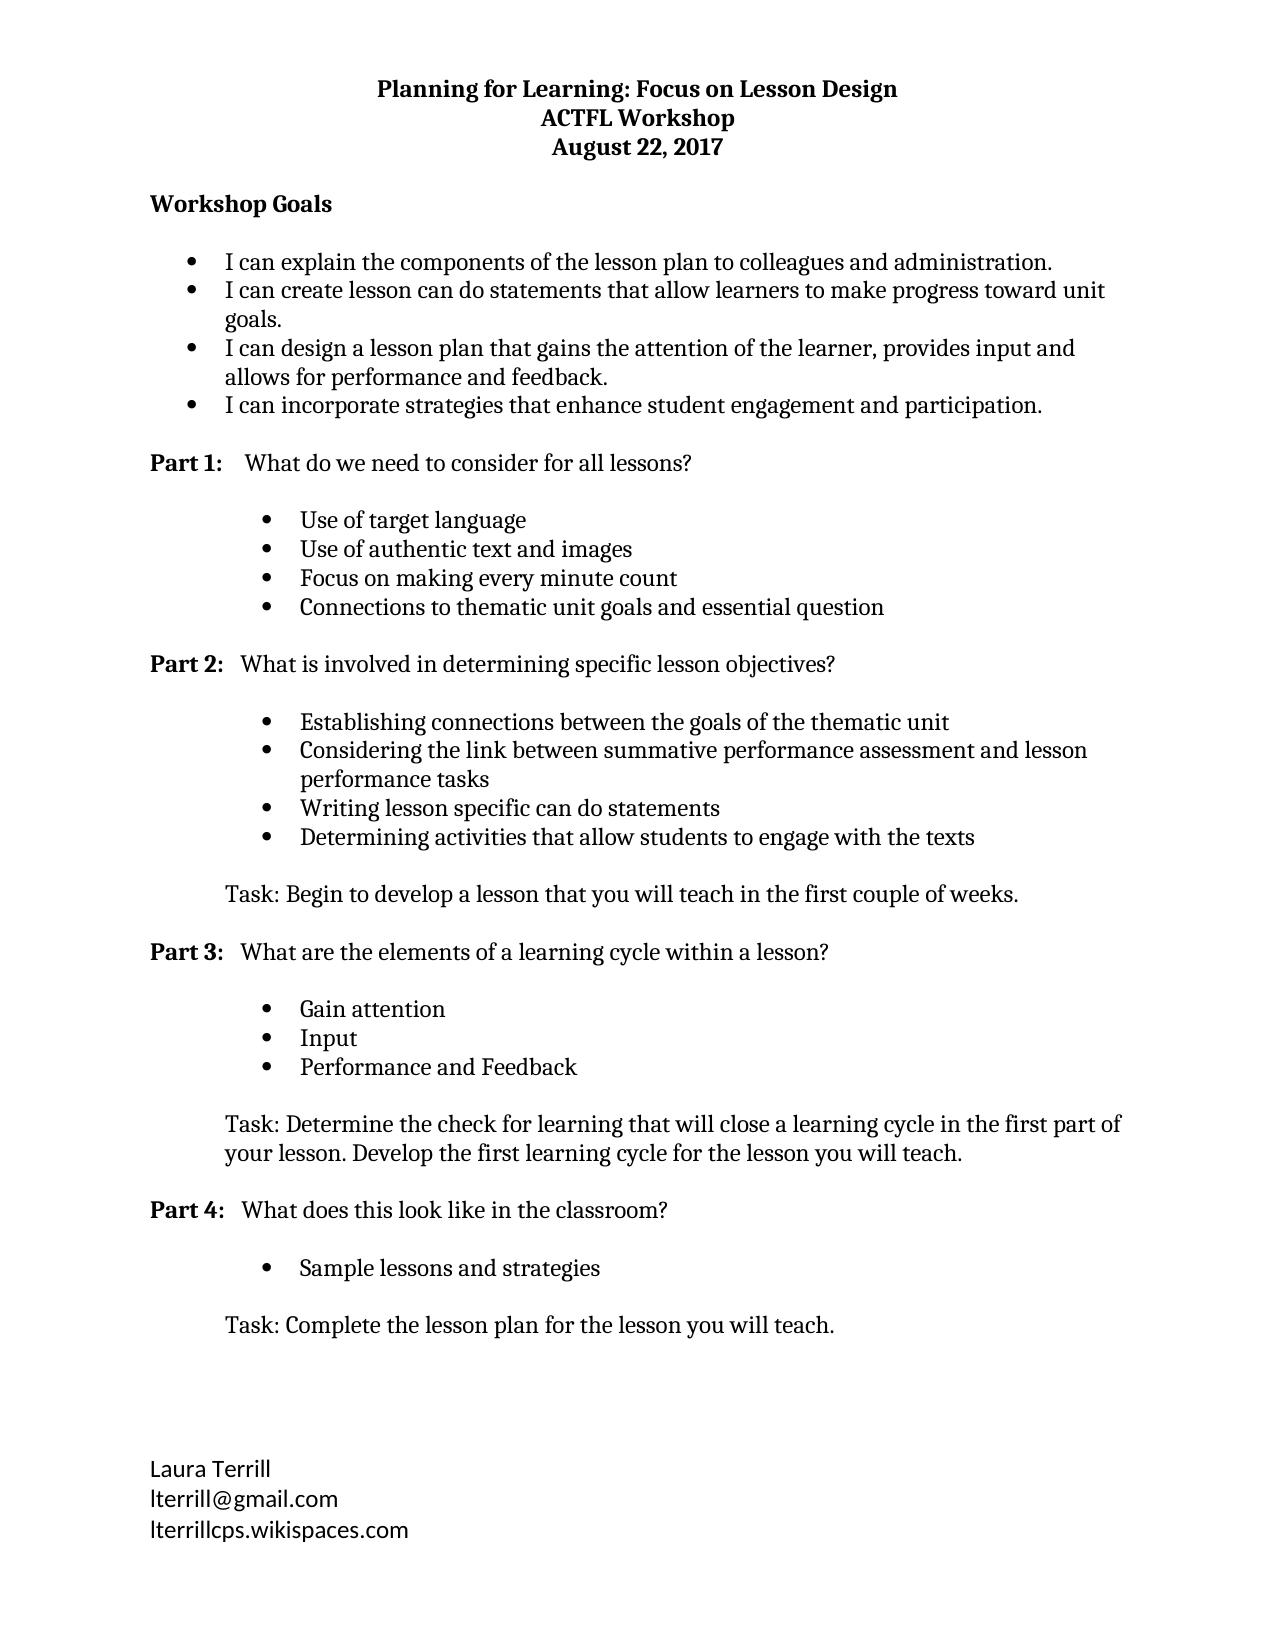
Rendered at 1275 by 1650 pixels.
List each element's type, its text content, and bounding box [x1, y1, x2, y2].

list Sample lessons and strategies [262, 1254, 1125, 1282]
list I can create lesson can do statements that allow learners to make progress toward unit goals. [187, 276, 1125, 334]
list I can explain the components of the lesson plan to colleagues and administration. [187, 247, 1125, 276]
text Part 2: What is involved in determining specific lesson objectives? [150, 650, 1125, 679]
list Establishing connections between the goals of the thematic unit [262, 707, 1125, 736]
list I can design a lesson plan that gains the attention of the learner, provides input and allows for performance and feedback. [187, 334, 1125, 391]
text Part 3: What are the elements of a learning cycle within a lesson? [150, 937, 1125, 966]
list Performance and Feedback [262, 1052, 1125, 1081]
list Use of target language [262, 506, 1125, 535]
text Task: Determine the check for learning that will close a learning cycle in the first part of your lesson. Develop the first learning cycle for the lesson you will teach. [225, 1110, 1125, 1167]
text Task: Complete the lesson plan for the lesson you will teach. [150, 1311, 1125, 1340]
text ACTFL Workshop [150, 104, 1125, 132]
list Focus on making every minute count [262, 564, 1125, 592]
text Workshop Goals [150, 190, 1125, 219]
text Planning for Learning: Focus on Lesson Design [150, 75, 1125, 104]
text Task: Begin to develop a lesson that you will teach in the first couple of weeks. [225, 880, 1125, 909]
text August 22, 2017 [150, 132, 1125, 161]
list Writing lesson specific can do statements [262, 794, 1125, 822]
list Use of authentic text and images [262, 535, 1125, 564]
text Part 1: What do we need to consider for all lessons? [150, 449, 1125, 477]
list Connections to thematic unit goals and essential question [262, 592, 1125, 621]
list Considering the link between summative performance assessment and lesson performance tasks [262, 736, 1125, 794]
list Gain attention [262, 995, 1125, 1024]
list I can incorporate strategies that enhance student engagement and participation. [187, 391, 1125, 420]
list Input [262, 1024, 1125, 1052]
list Determining activities that allow students to engage with the texts [262, 822, 1125, 851]
text Part 4: What does this look like in the classroom? [150, 1196, 1125, 1225]
